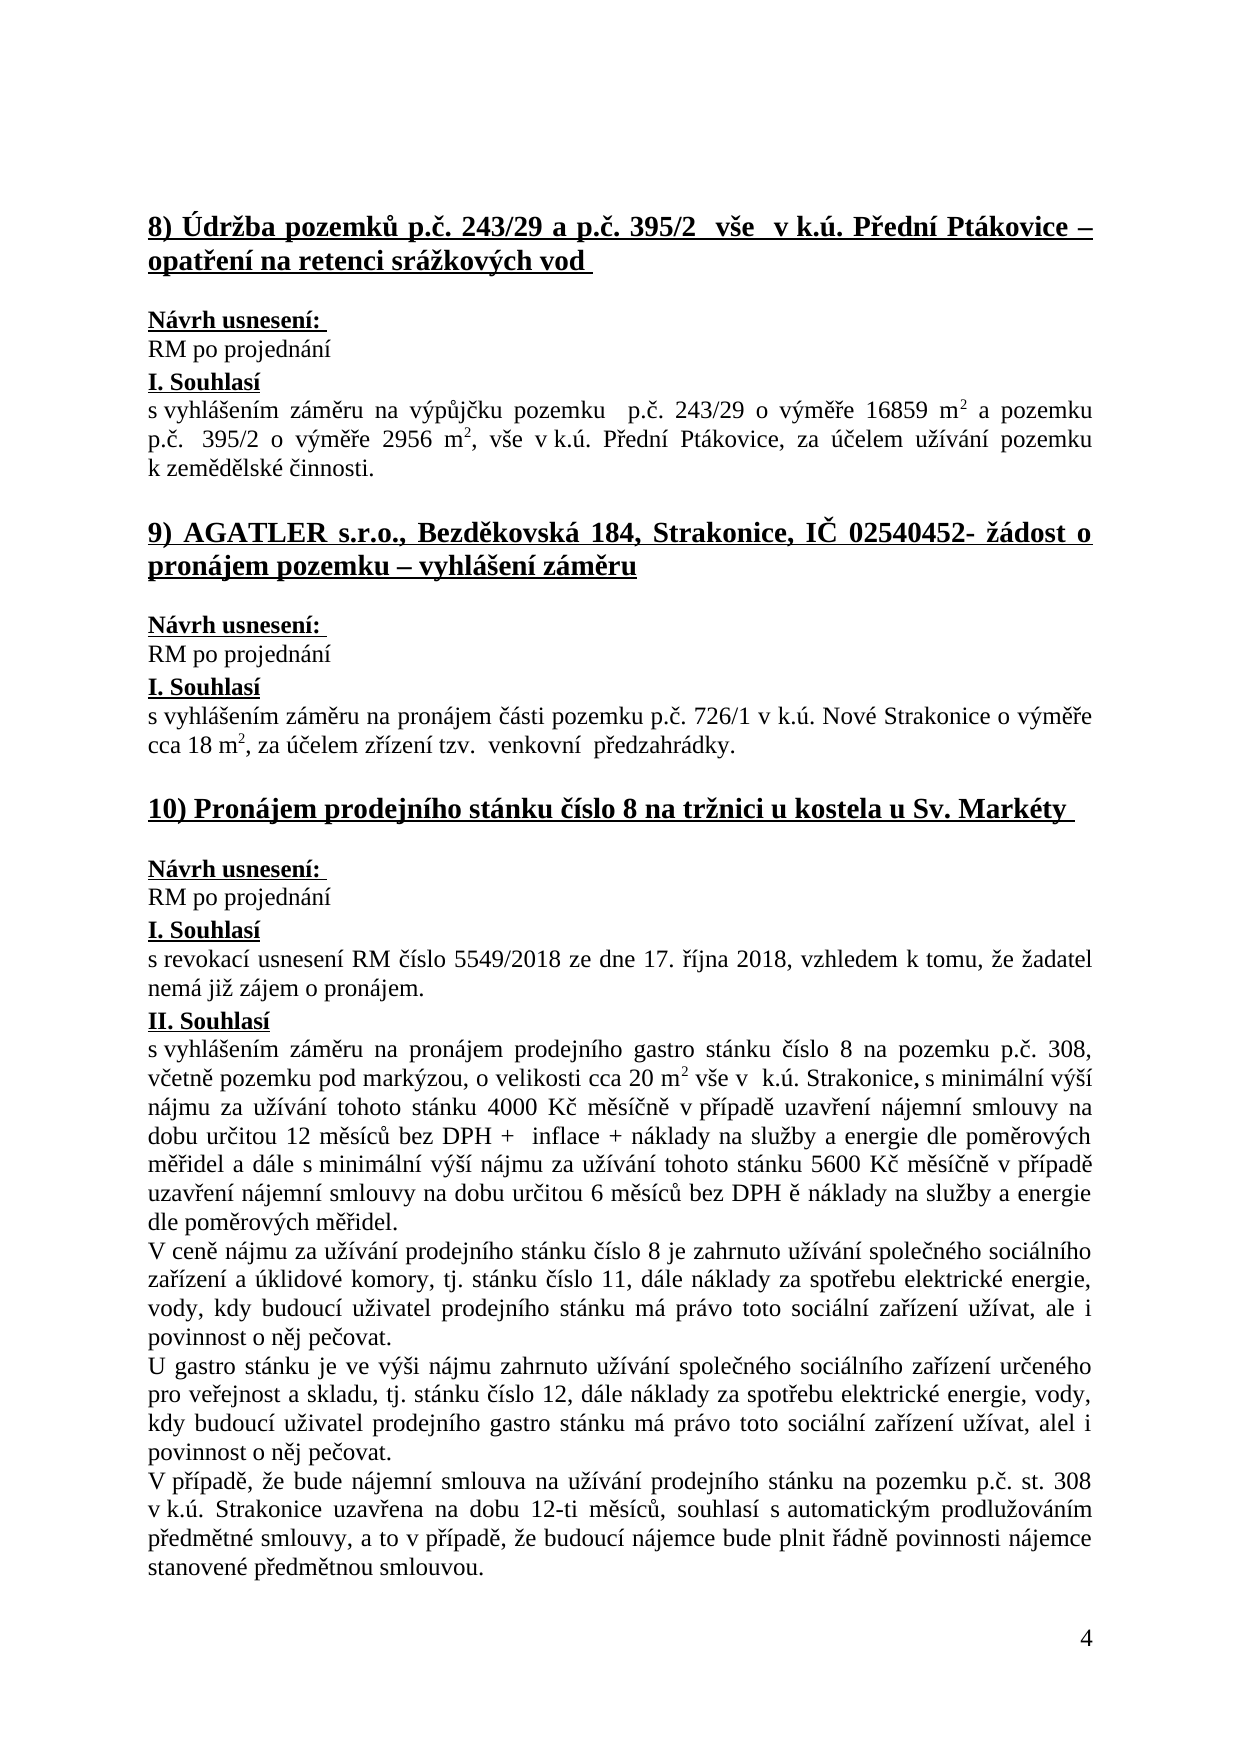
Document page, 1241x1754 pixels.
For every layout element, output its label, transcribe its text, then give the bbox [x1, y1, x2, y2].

subtitle I. Souhlasí [148, 672, 1093, 701]
subtitle 9) AGATLER s.r.o., Bezděkovská 184, Strakonice, IČ 02540452- žádost o pronájem pozemku – vyhlášení záměru [148, 515, 1093, 544]
subtitle II. Souhlasí [148, 1006, 1093, 1034]
text s vyhlášením záměru na pronájem části pozemku p.č. 726/1 v k.ú. Nové Strakonice o výměře cca 18 m2, za účelem zřízení tzv. venkovní předzahrádky. [148, 701, 1093, 758]
subtitle I. Souhlasí [148, 367, 1093, 396]
text Návrh usnesení: [148, 611, 1093, 639]
subtitle 10) Pronájem prodejního stánku číslo 8 na tržnici u kostela u Sv. Markéty [148, 791, 1093, 825]
subtitle 9) AGATLER s.r.o., Bezděkovská 184, Strakonice, IČ 02540452- žádost o pronájem pozemku – vyhlášení záměru [148, 545, 1093, 582]
text RM po projednání [148, 639, 1093, 668]
text RM po projednání [148, 334, 1093, 363]
subtitle I. Souhlasí [148, 915, 1093, 944]
text Návrh usnesení: [148, 305, 1093, 334]
subtitle 8) Údržba pozemků p.č. 243/29 a p.č. 395/2 vše v k.ú. Přední Ptákovice – opatření na retenci srážkových vod [148, 209, 1093, 238]
text U gastro stánku je ve výši nájmu zahrnuto užívání společného sociálního zařízení určeného pro veřejnost a skladu, tj. stánku číslo 12, dále náklady za spotřebu elektrické energie, vody, kdy budoucí uživatel prodejního gastro stánku má právo toto sociální zařízení užívat, alel i povinnost o něj pečovat. [148, 1351, 1093, 1466]
subtitle 8) Údržba pozemků p.č. 243/29 a p.č. 395/2 vše v k.ú. Přední Ptákovice – opatření na retenci srážkových vod [148, 240, 1093, 276]
text s vyhlášením záměru na pronájem prodejního gastro stánku číslo 8 na pozemku p.č. 308, včetně pozemku pod markýzou, o velikosti cca 20 m2 vše v k.ú. Strakonice, s minimální výší nájmu za užívání tohoto stánku 4000 Kč měsíčně v případě uzavření nájemní smlouvy na dobu určitou 12 měsíců bez DPH + inflace + náklady na služby a energie dle poměrových měřidel a dále s minimální výší nájmu za užívání tohoto stánku 5600 Kč měsíčně v případě uzavření nájemní smlouvy na dobu určitou 6 měsíců bez DPH ě náklady na služby a energie dle poměrových měřidel. [148, 1034, 1093, 1236]
text V ceně nájmu za užívání prodejního stánku číslo 8 je zahrnuto užívání společného sociálního zařízení a úklidové komory, tj. stánku číslo 11, dále náklady za spotřebu elektrické energie, vody, kdy budoucí uživatel prodejního stánku má právo toto sociální zařízení užívat, ale i povinnost o něj pečovat. [148, 1236, 1093, 1351]
text s revokací usnesení RM číslo 5549/2018 ze dne 17. října 2018, vzhledem k tomu, že žadatel nemá již zájem o pronájem. [148, 944, 1093, 1002]
text s vyhlášením záměru na výpůjčku pozemku p.č. 243/29 o výměře 16859 m2 a pozemku p.č. 395/2 o výměře 2956 m2, vše v k.ú. Přední Ptákovice, za účelem užívání pozemku k zemědělské činnosti. [148, 396, 1093, 482]
text V případě, že bude nájemní smlouva na užívání prodejního stánku na pozemku p.č. st. 308 v k.ú. Strakonice uzavřena na dobu 12-ti měsíců, souhlasí s automatickým prodlužováním předmětné smlouvy, a to v případě, že budoucí nájemce bude plnit řádně povinnosti nájemce stanovené předmětnou smlouvou. [148, 1466, 1093, 1581]
text Návrh usnesení: [148, 854, 1093, 882]
text RM po projednání [148, 882, 1093, 911]
